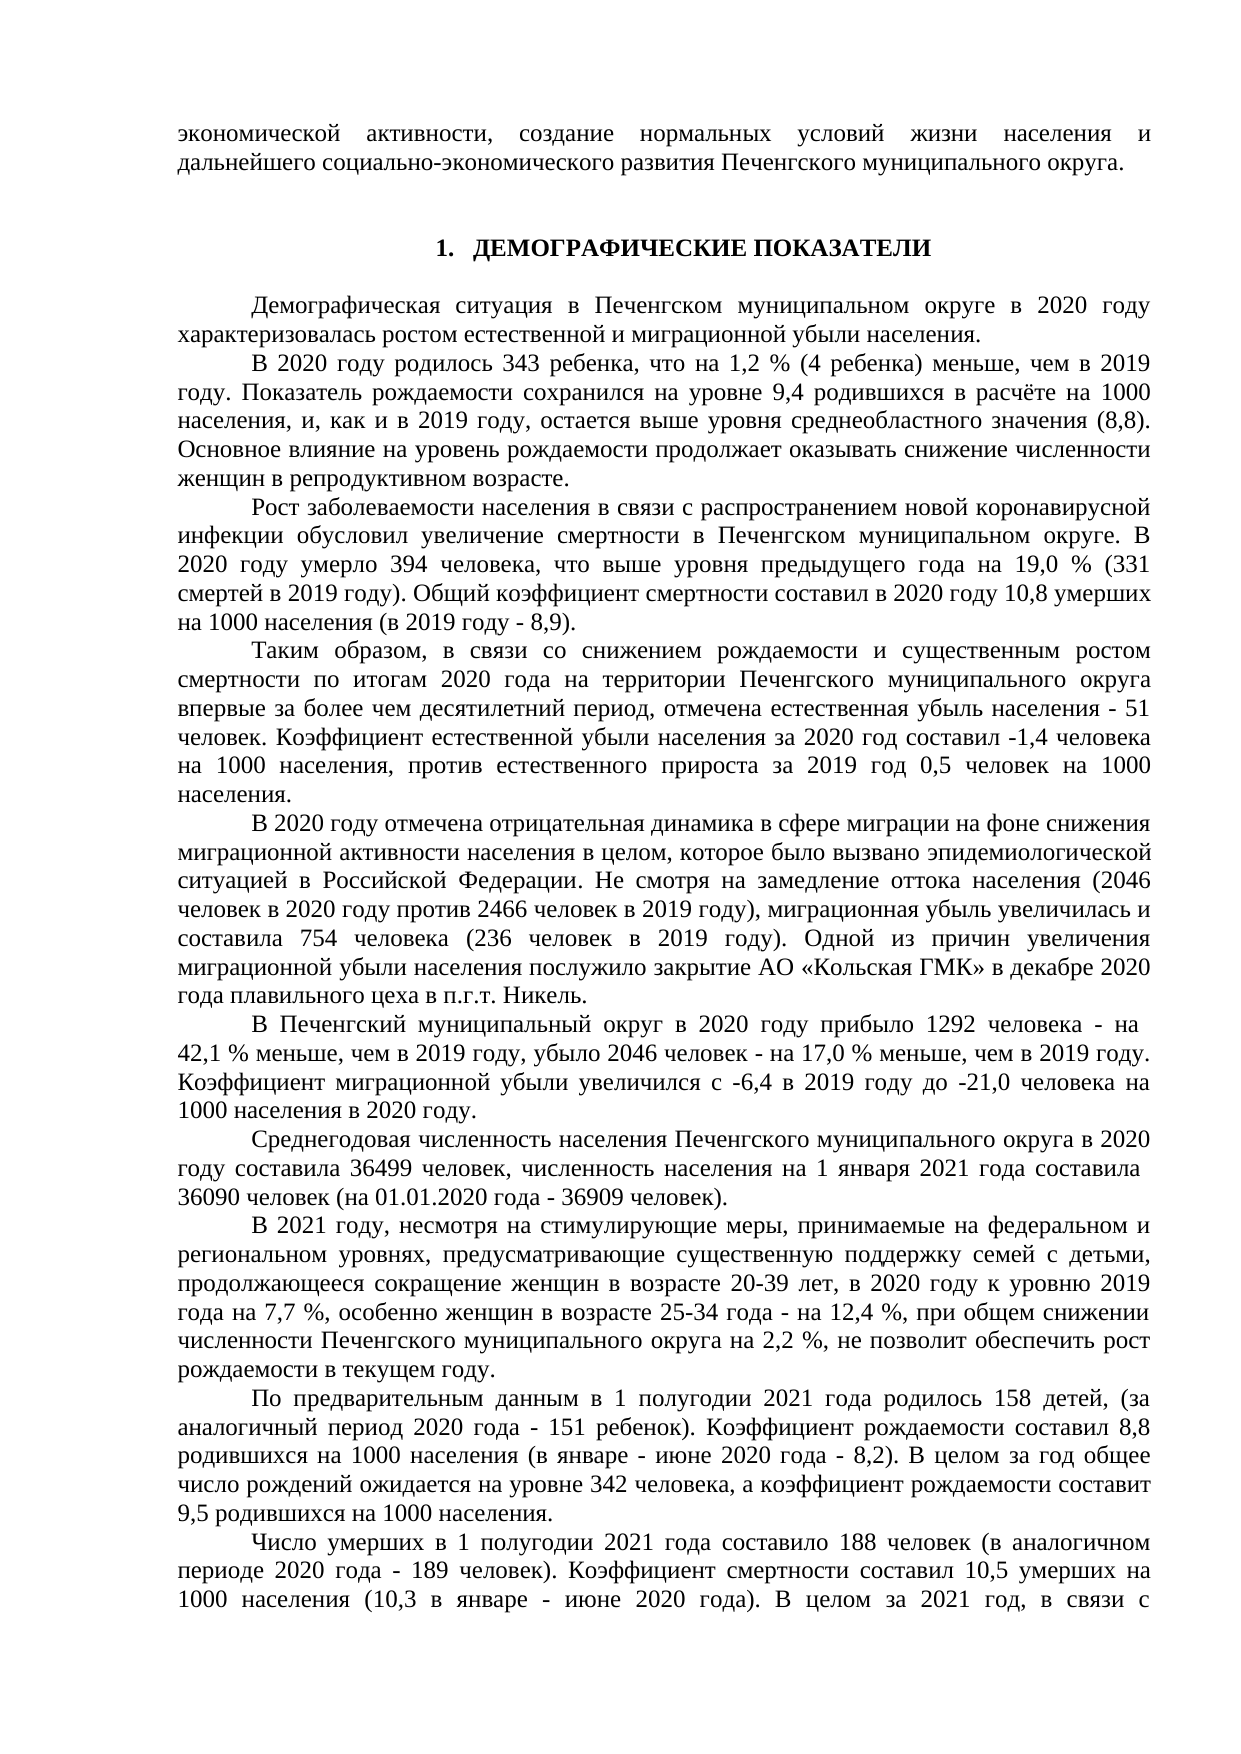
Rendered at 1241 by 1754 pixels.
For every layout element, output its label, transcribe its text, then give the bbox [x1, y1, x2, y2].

text Рост заболеваемости населения в связи с распространением новой коронавирусной инфекции обусловил увеличение смертности в Печенгском муниципальном округе. В 2020 году умерло 394 человека, что выше уровня предыдущего года на 19,0 % (331 смертей в 2019 году). Общий коэффициент смертности составил в 2020 году 10,8 умерших на 1000 населения (в 2019 году - 8,9). [177, 492, 1152, 636]
text В 2021 году, несмотря на стимулирующие меры, принимаемые на федеральном и региональном уровнях, предусматривающие существенную поддержку семей с детьми, продолжающееся сокращение женщин в возрасте 20-39 лет, в 2020 году к уровню 2019 года на 7,7 %, особенно женщин в возрасте 25-34 года - на 12,4 %, при общем снижении численности Печенгского муниципального округа на 2,2 %, не позволит обеспечить рост рождаемости в текущем году. [177, 1211, 1152, 1383]
text В 2020 году отмечена отрицательная динамика в сфере миграции на фоне снижения миграционной активности населения в целом, которое было вызвано эпидемиологической ситуацией в Российской Федерации. Не смотря на замедление оттока населения (2046 человек в 2020 году против 2466 человек в 2019 году), миграционная убыль увеличилась и составила 754 человека (236 человек в 2019 году). Одной из причин увеличения миграционной убыли населения послужило закрытие АО «Кольская ГМК» в декабре 2020 года плавильного цеха в п.г.т. Никель. [177, 808, 1152, 1009]
text В Печенгский муниципальный округ в 2020 году прибыло 1292 человека - на 42,1 % меньше, чем в 2019 году, убыло 2046 человек - на 17,0 % меньше, чем в 2019 году. Коэффициент миграционной убыли увеличился с -6,4 в 2019 году до -21,0 человека на 1000 населения в 2020 году. [177, 1009, 1152, 1124]
text Среднегодовая численность населения Печенгского муниципального округа в 2020 году составила 36499 человек, численность населения на 1 января 2021 года составила 36090 человек (на 01.01.2020 года - 36909 человек). [177, 1124, 1152, 1211]
text Таким образом, в связи со снижением рождаемости и существенным ростом смертности по итогам 2020 года на территории Печенгского муниципального округа впервые за более чем десятилетний период, отмечена естественная убыль населения - 51 человек. Коэффициент естественной убыли населения за 2020 год составил -1,4 человека на 1000 населения, против естественного прироста за 2019 год 0,5 человек на 1000 населения. [177, 636, 1152, 808]
text В 2020 году родилось 343 ребенка, что на 1,2 % (4 ребенка) меньше, чем в 2019 году. Показатель рождаемости сохранился на уровне 9,4 родившихся в расчёте на 1000 населения, и, как и в 2019 году, остается выше уровня среднеобластного значения (8,8). Основное влияние на уровень рождаемости продолжает оказывать снижение численности женщин в репродуктивном возрасте. [177, 348, 1152, 492]
text Демографическая ситуация в Печенгском муниципальном округе в 2020 году характеризовалась ростом естественной и миграционной убыли населения. [177, 291, 1152, 348]
list ДЕМОГРАФИЧЕСКИЕ ПОКАЗАТЕЛИ [215, 233, 1152, 262]
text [177, 1527, 1152, 1613]
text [177, 118, 1152, 176]
text По предварительным данным в 1 полугодии 2021 года родилось 158 детей, (за аналогичный период 2020 года - 151 ребенок). Коэффициент рождаемости составил 8,8 родившихся на 1000 населения (в январе - июне 2020 года - 8,2). В целом за год общее число рождений ожидается на уровне 342 человека, а коэффициент рождаемости составит 9,5 родившихся на 1000 населения. [177, 1383, 1152, 1527]
